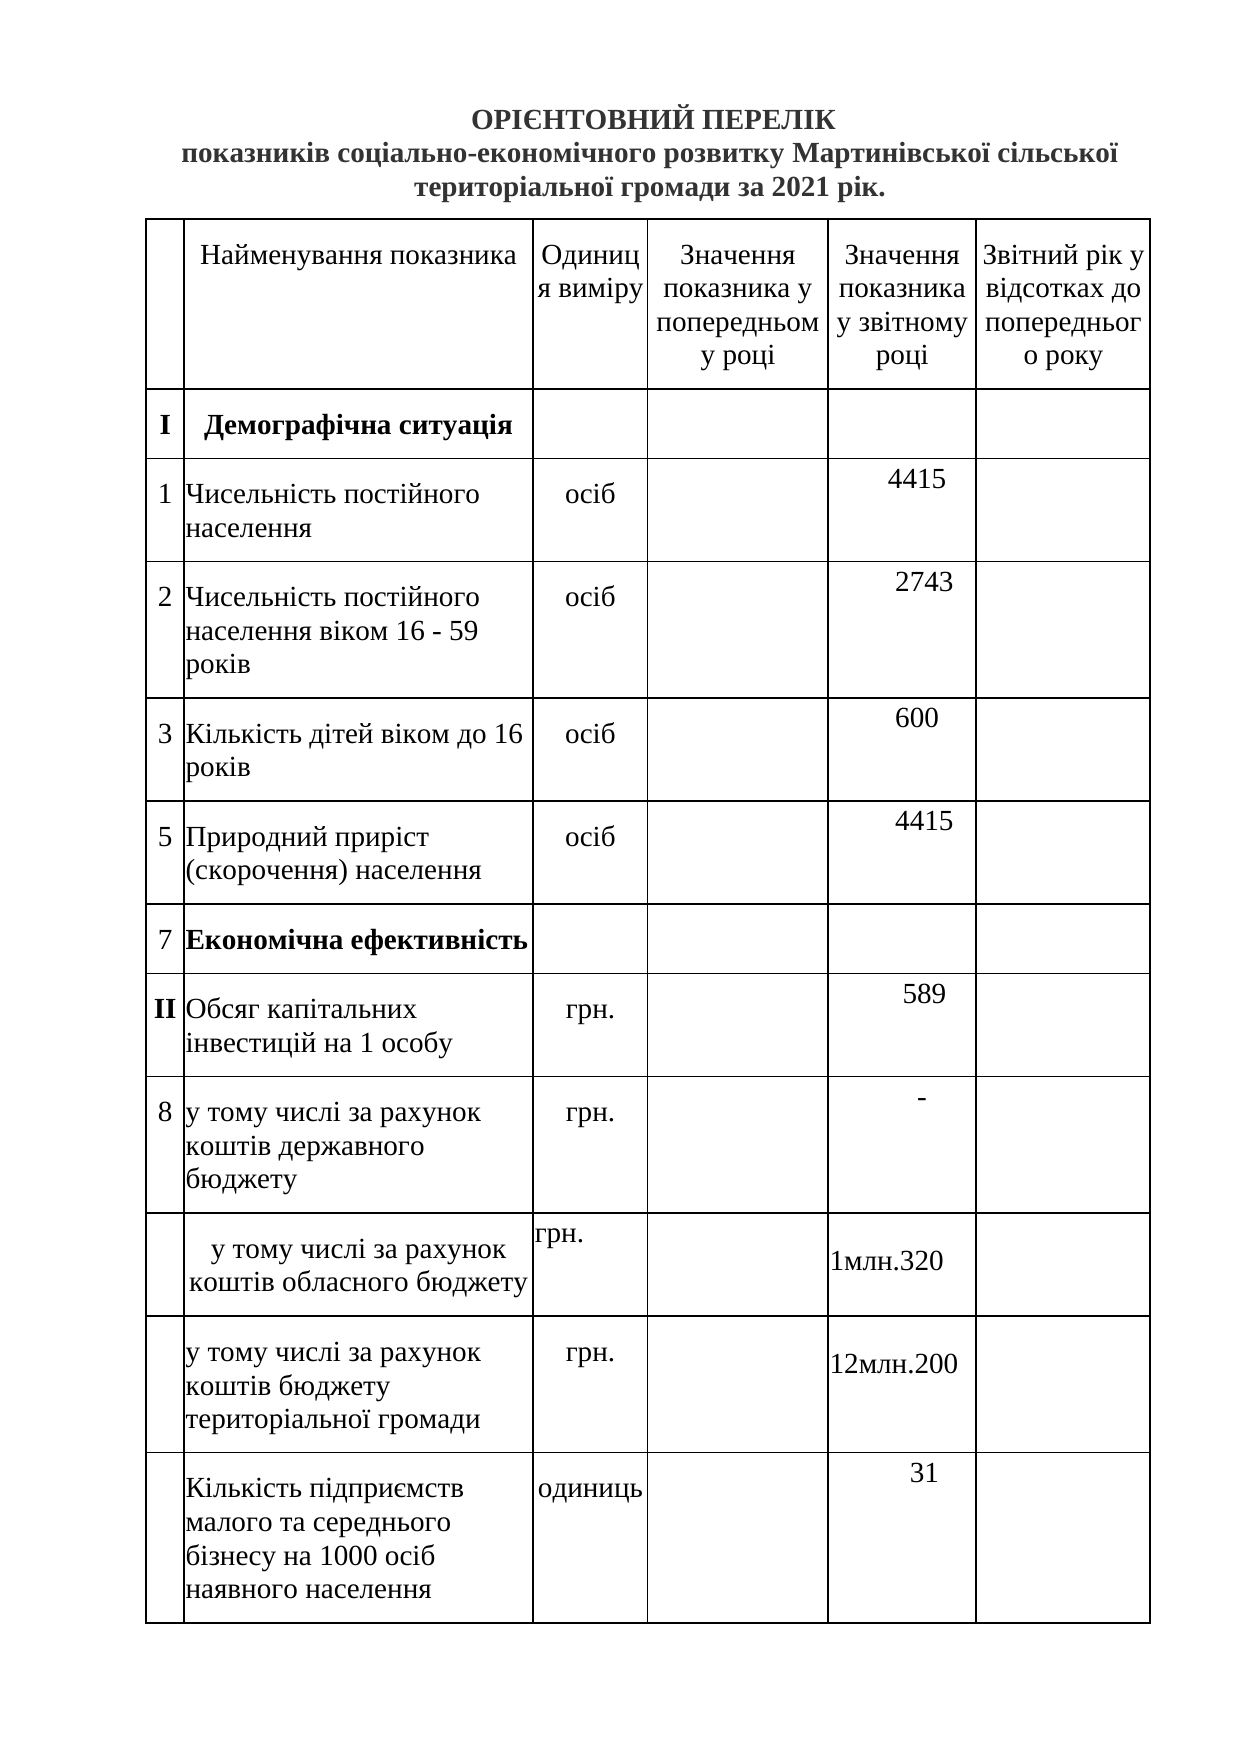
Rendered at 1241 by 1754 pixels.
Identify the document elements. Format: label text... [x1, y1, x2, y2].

table_cell [977, 1317, 1149, 1452]
table_cell [648, 1077, 827, 1212]
table_cell [977, 1453, 1149, 1622]
table_cell [147, 1214, 183, 1315]
table_cell 5 [147, 802, 183, 903]
table_cell осіб [534, 699, 647, 800]
table_header Одиниця виміру [534, 220, 647, 388]
table_cell [977, 905, 1149, 973]
table_cell [534, 905, 647, 973]
table_header Значення показника у звітному році [829, 220, 975, 388]
table_cell [648, 802, 827, 903]
table_cell Економічна ефективність [185, 905, 532, 973]
table_cell Природний приріст (скорочення) населення [185, 802, 532, 903]
table_cell Чисельність постійного населення віком 16 - 59 років [185, 562, 532, 697]
text ОРІЄНТОВНИЙ ПЕРЕЛІК показників соціально-економічного розвитку Мартинівської сільської територіальної громади за 2021 рік. [171, 102, 1128, 202]
table_cell 4415 [829, 459, 975, 561]
table_cell Кількість дітей віком до 16 років [185, 699, 532, 800]
table_cell [648, 459, 827, 561]
table_cell [977, 1077, 1149, 1212]
table_cell грн. [534, 1077, 647, 1212]
table_cell 31 [829, 1453, 975, 1622]
table_cell [648, 1317, 827, 1452]
table_cell [648, 974, 827, 1076]
table_cell 4415 [829, 802, 975, 903]
table_cell [977, 699, 1149, 800]
table_cell [977, 459, 1149, 561]
table_cell [648, 905, 827, 973]
table_cell [829, 390, 975, 458]
table_cell 1 [147, 459, 183, 561]
table_cell [977, 1214, 1149, 1315]
table_cell одиниць [534, 1453, 647, 1622]
table_cell Обсяг капітальних інвестицій на 1 особу [185, 974, 532, 1076]
table_cell [648, 699, 827, 800]
table_cell 600 [829, 699, 975, 800]
table_cell [977, 390, 1149, 458]
table_cell 3 [147, 699, 183, 800]
table_cell I [147, 390, 183, 458]
table_cell грн. [534, 1214, 647, 1315]
table_cell у тому числі за рахунок коштів бюджету територіальної громади [185, 1317, 532, 1452]
table_cell 589 [829, 974, 975, 1076]
table_cell Демографічна ситуація [185, 390, 532, 458]
table_cell [977, 562, 1149, 697]
table_cell II [147, 974, 183, 1076]
table_cell [648, 1214, 827, 1315]
table_cell у тому числі за рахунок коштів державного бюджету [185, 1077, 532, 1212]
table_cell Кількість підприємств малого та середнього бізнесу на 1000 осіб наявного населення [185, 1453, 532, 1622]
table_cell [147, 1317, 183, 1452]
table_cell [147, 1453, 183, 1622]
table_header Значення показника у попередньому році [648, 220, 827, 388]
table_cell 12млн.200 [829, 1317, 975, 1452]
table_cell грн. [534, 1317, 647, 1452]
table_cell осіб [534, 562, 647, 697]
table_cell 1млн.320 [829, 1214, 975, 1315]
table_cell 8 [147, 1077, 183, 1212]
table_cell осіб [534, 802, 647, 903]
table_cell [977, 974, 1149, 1076]
table_header Найменування показника [185, 220, 532, 388]
table_cell - [829, 1077, 975, 1212]
table_cell у тому числі за рахунок коштів обласного бюджету [185, 1214, 532, 1315]
table_cell грн. [534, 974, 647, 1076]
table_cell [534, 390, 647, 458]
table_cell 2743 [829, 562, 975, 697]
table_cell [977, 802, 1149, 903]
table_cell 7 [147, 905, 183, 973]
table_cell 2 [147, 562, 183, 697]
table_cell осіб [534, 459, 647, 561]
table_cell [648, 1453, 827, 1622]
table_cell Чисельність постійного населення [185, 459, 532, 561]
table_cell [648, 390, 827, 458]
table_cell [829, 905, 975, 973]
table_cell [648, 562, 827, 697]
table_header Звітний рік у відсотках до попереднього року [977, 220, 1149, 388]
table_header [147, 220, 183, 388]
